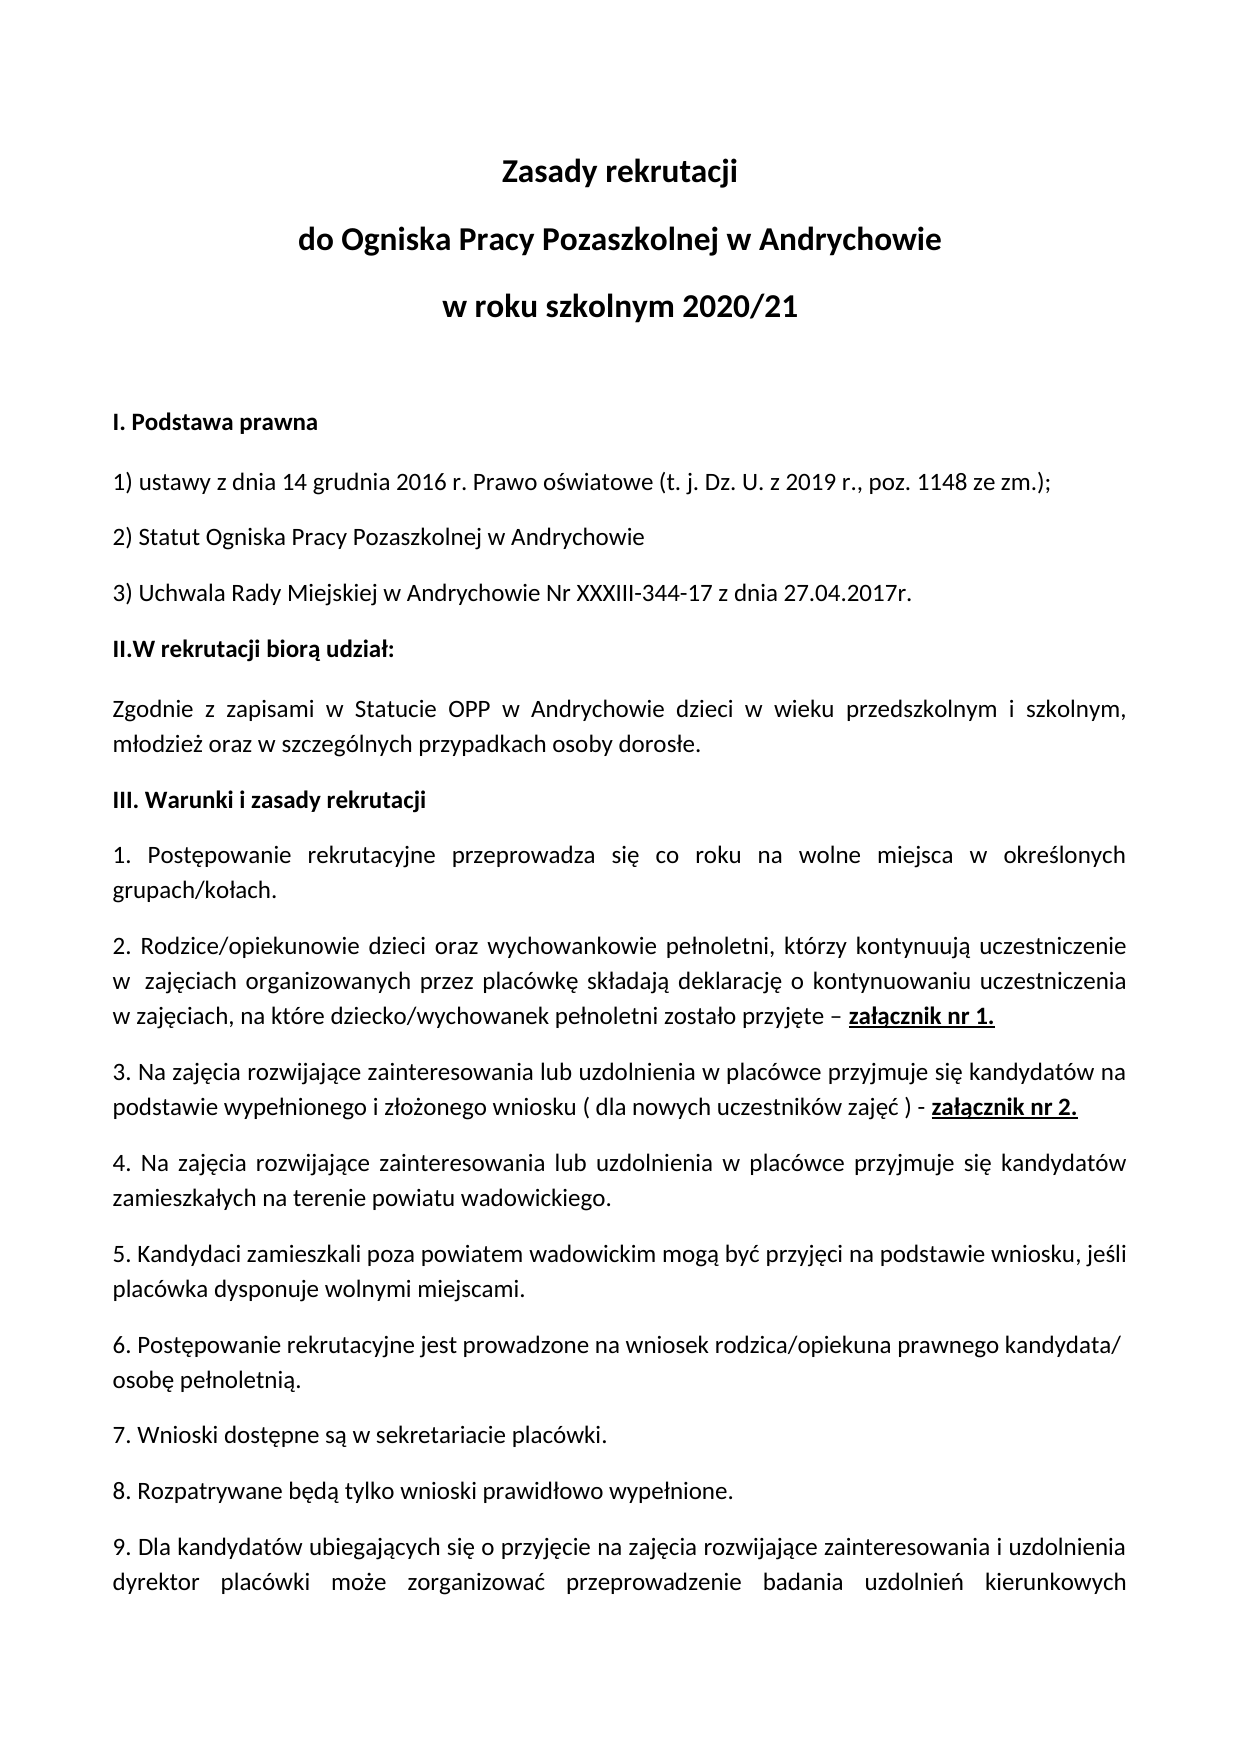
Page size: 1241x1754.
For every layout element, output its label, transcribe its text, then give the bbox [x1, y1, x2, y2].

text III. Warunki i zasady rekrutacji [112, 784, 1128, 814]
text II.W rekrutacji biorą udział: [112, 633, 1128, 663]
text I. Podstawa prawna [112, 406, 1128, 436]
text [112, 1531, 1128, 1597]
text 7. Wnioski dostępne są w sekretariacie placówki. [112, 1420, 1128, 1450]
text 4. Na zajęcia rozwijające zainteresowania lub uzdolnienia w placówce przyjmuje się kandydatów zamieszkałych na terenie powiatu wadowickiego. [112, 1147, 1128, 1213]
text 2. Rodzice/opiekunowie dzieci oraz wychowankowie pełnoletni, którzy kontynuują uczestniczenie w zajęciach organizowanych przez placówkę składają deklarację o kontynuowaniu uczestniczenia w zajęciach, na które dziecko/wychowanek pełnoletni zostało przyjęte – załącznik nr 1. [112, 931, 1128, 1031]
text 6. Postępowanie rekrutacyjne jest prowadzone na wniosek rodzica/opiekuna prawnego kandydata/ osobę pełnoletnią. [112, 1329, 1128, 1394]
text 2) Statut Ogniska Pracy Pozaszkolnej w Andrychowie [112, 521, 1128, 552]
text do Ogniska Pracy Pozaszkolnej w Andrychowie [112, 218, 1128, 258]
text 5. Kandydaci zamieszkali poza powiatem wadowickim mogą być przyjęci na podstawie wniosku, jeśli placówka dysponuje wolnymi miejscami. [112, 1238, 1128, 1303]
subtitle 1) ustawy z dnia 14 grudnia 2016 r. Prawo oświatowe (t. j. Dz. U. z 2019 r., poz. 1148 ze zm.); [112, 466, 1128, 496]
text 3) Uchwala Rady Miejskiej w Andrychowie Nr XXXIII-344-17 z dnia 27.04.2017r. [112, 577, 1128, 608]
text 1. Postępowanie rekrutacyjne przeprowadza się co roku na wolne miejsca w określonych grupach/kołach. [112, 840, 1128, 905]
text 3. Na zajęcia rozwijające zainteresowania lub uzdolnienia w placówce przyjmuje się kandydatów na podstawie wypełnionego i złożonego wniosku ( dla nowych uczestników zajęć ) - załącznik nr 2. [112, 1056, 1128, 1122]
text 8. Rozpatrywane będą tylko wnioski prawidłowo wypełnione. [112, 1476, 1128, 1506]
text w roku szkolnym 2020/21 [112, 285, 1128, 326]
text Zasady rekrutacji [112, 150, 1128, 191]
text Zgodnie z zapisami w Statucie OPP w Andrychowie dzieci w wieku przedszkolnym i szkolnym, młodzież oraz w szczególnych przypadkach osoby dorosłe. [112, 693, 1128, 758]
